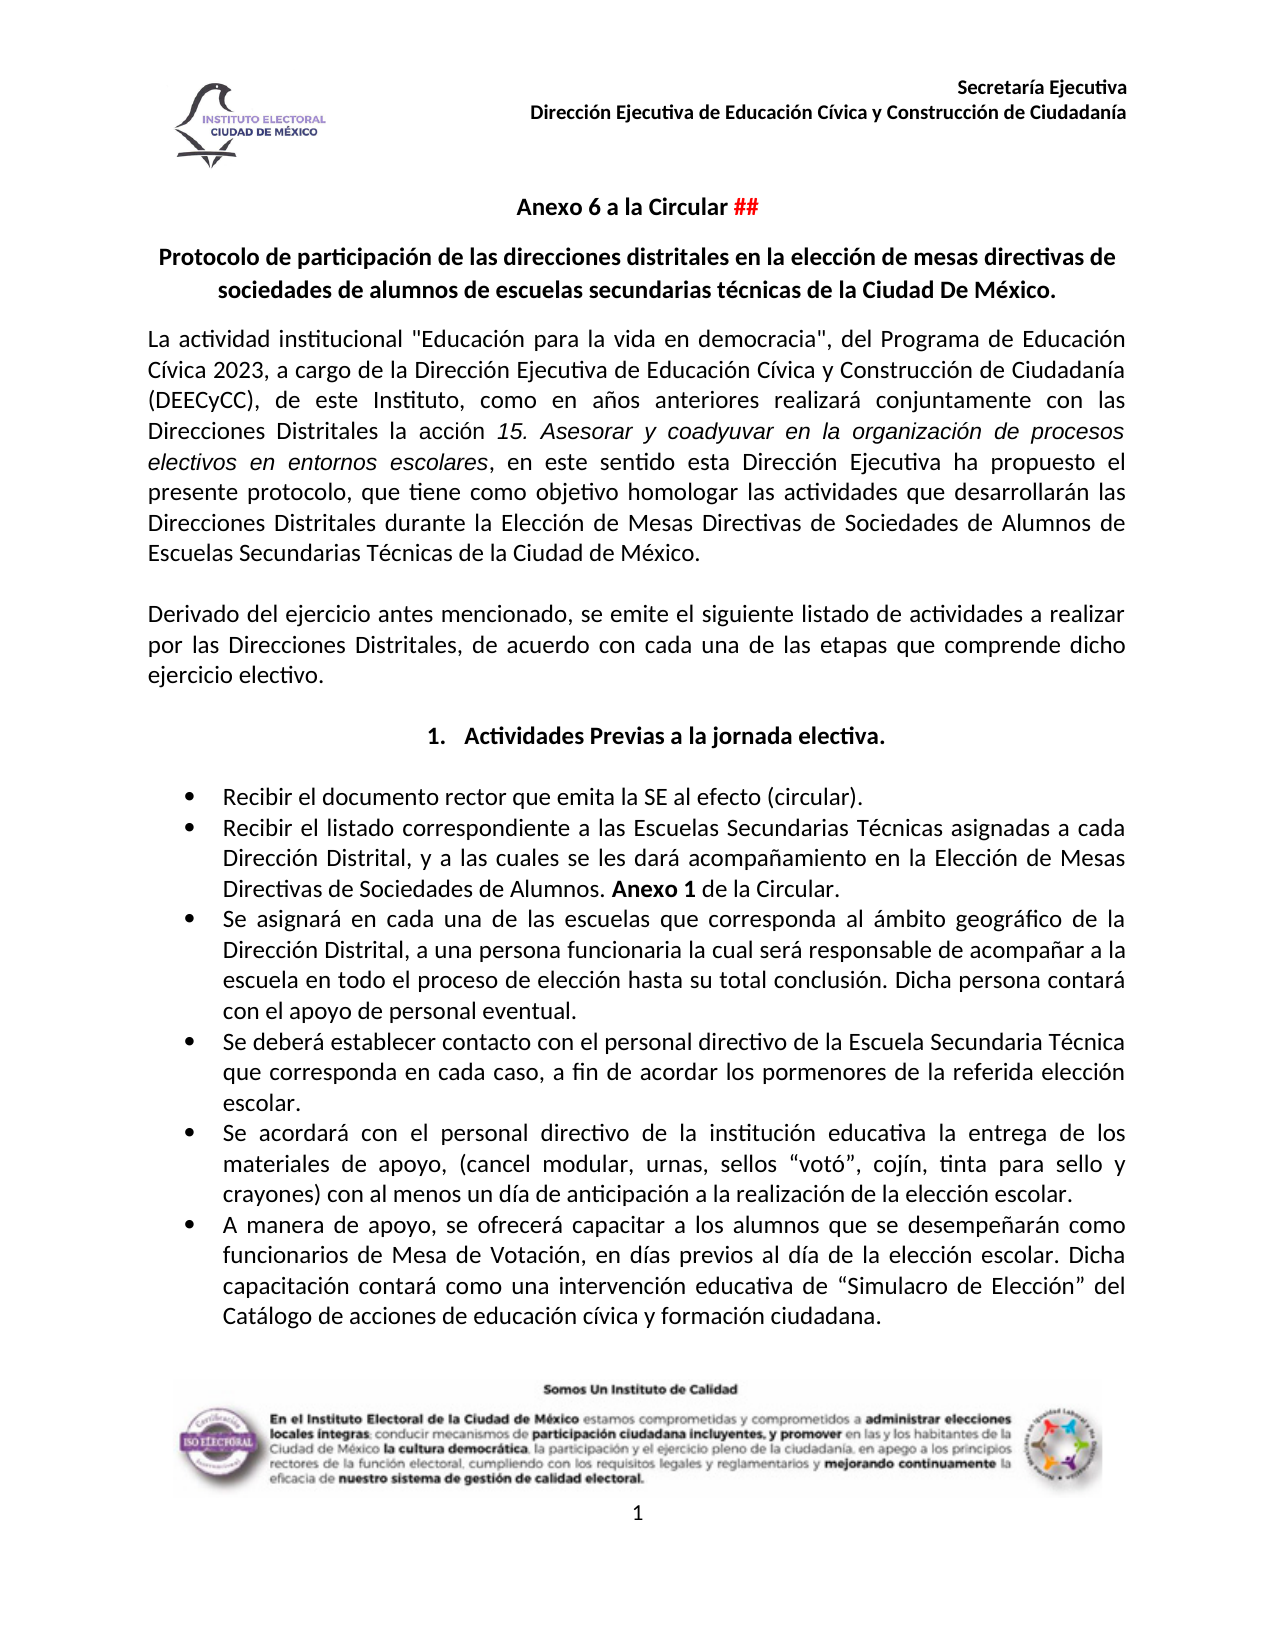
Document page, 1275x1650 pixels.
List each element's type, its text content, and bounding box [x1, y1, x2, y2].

text Protocolo de participación de las direcciones distritales en la elección de mesas directivas de sociedades de alumnos de escuelas secundarias técnicas de la Ciudad De México. [148, 241, 1127, 304]
picture [172, 1379, 1103, 1498]
list Recibir el listado correspondiente a las Escuelas Secundarias Técnicas asignadas a cada Dirección Distrital, y a las cuales se les dará acompañamiento en la Elección de Mesas Directivas de Sociedades de Alumnos. Anexo 1 de la Circular. [185, 812, 1127, 903]
list Se deberá establecer contacto con el personal directivo de la Escuela Secundaria Técnica que corresponda en cada caso, a fin de acordar los pormenores de la referida elección escolar. [185, 1026, 1127, 1117]
picture [155, 63, 340, 179]
text La actividad institucional "Educación para la vida en democracia", del Programa de Educación Cívica 2023, a cargo de la Dirección Ejecutiva de Educación Cívica y Construcción de Ciudadanía (DEECyCC), de este Instituto, como en años anteriores realizará conjuntamente con las Direcciones Distritales la acción 15. Asesorar y coadyuvar en la organización de procesos electivos en entornos escolares, en este sentido esta Dirección Ejecutiva ha propuesto el presente protocolo, que tiene como objetivo homologar las actividades que desarrollarán las Direcciones Distritales durante la Elección de Mesas Directivas de Sociedades de Alumnos de Escuelas Secundarias Técnicas de la Ciudad de México. [148, 324, 1127, 568]
text Derivado del ejercicio antes mencionado, se emite el siguiente listado de actividades a realizar por las Direcciones Distritales, de acuerdo con cada una de las etapas que comprende dicho ejercicio electivo. [148, 598, 1127, 690]
list Se acordará con el personal directivo de la institución educativa la entrega de los materiales de apoyo, (cancel modular, urnas, sellos “votó”, cojín, tinta para sello y crayones) con al menos un día de anticipación a la realización de la elección escolar. [185, 1117, 1127, 1209]
list Actividades Previas a la jornada electiva. [185, 720, 1127, 751]
list Se asignará en cada una de las escuelas que corresponda al ámbito geográfico de la Dirección Distrital, a una persona funcionaria la cual será responsable de acompañar a la escuela en todo el proceso de elección hasta su total conclusión. Dicha persona contará con el apoyo de personal eventual. [185, 903, 1127, 1026]
list A manera de apoyo, se ofrecerá capacitar a los alumnos que se desempeñarán como funcionarios de Mesa de Votación, en días previos al día de la elección escolar. Dicha capacitación contará como una intervención educativa de “Simulacro de Elección” del Catálogo de acciones de educación cívica y formación ciudadana. [185, 1209, 1127, 1331]
list Recibir el documento rector que emita la SE al efecto (circular). [185, 781, 1127, 812]
text Anexo 6 a la Circular ## [148, 192, 1127, 222]
